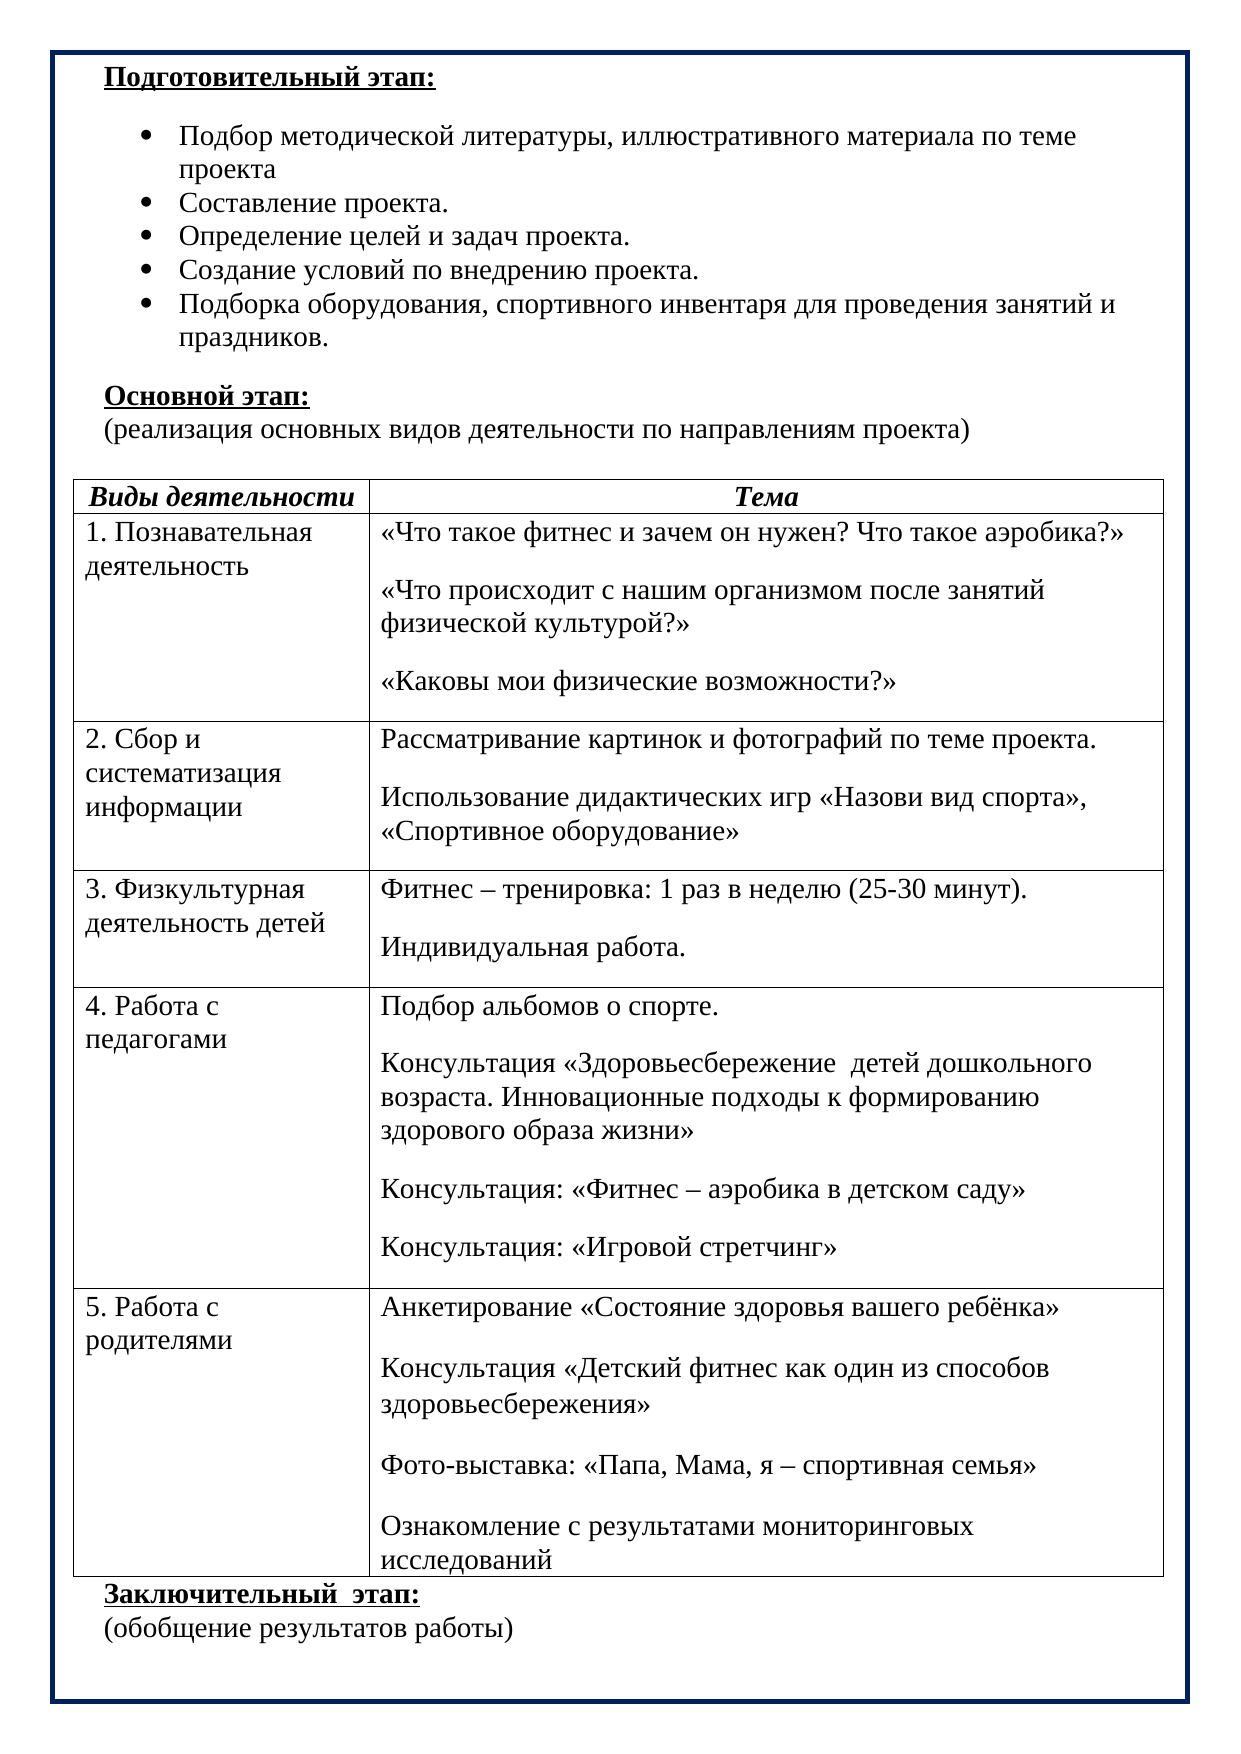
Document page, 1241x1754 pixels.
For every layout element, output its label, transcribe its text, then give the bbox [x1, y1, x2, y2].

table_cell «Что такое фитнес и зачем он нужен? Что такое аэробика?» «Что происходит с нашим организмом после занятий физической культурой?» «Каковы мои физические возможности?» [370, 514, 1163, 721]
list Создание условий по внедрению проекта. [141, 252, 1152, 286]
text Подготовительный этап: [103, 59, 1152, 93]
list Определение целей и задач проекта. [141, 218, 1152, 252]
text (реализация основных видов деятельности по направлениям проекта) [103, 411, 1152, 445]
text (обобщение результатов работы) [103, 1610, 1152, 1644]
table_cell 2. Сбор и систематизация информации [74, 722, 369, 870]
table_cell Рассматривание картинок и фотографий по теме проекта. Использование дидактических игр «Назови вид спорта», «Спортивное оборудование» [370, 722, 1163, 870]
list Составление проекта. [141, 185, 1152, 218]
list Подборка оборудования, спортивного инвентаря для проведения занятий и праздников. [141, 286, 1152, 353]
table_cell Анкетирование «Состояние здоровья вашего ребёнка» Консультация «Детский фитнес как один из способов здоровьесбережения» Фото-выставка: «Папа, Мама, я – спортивная семья» Ознакомление с результатами мониторинговых исследований [370, 1289, 1163, 1576]
table_cell 5. Работа с родителями [74, 1289, 369, 1576]
table_header Виды деятельности [74, 480, 369, 513]
table_cell 4. Работа с педагогами [74, 988, 369, 1288]
text Заключительный этап: [103, 1577, 1152, 1610]
table_cell Фитнес – тренировка: 1 раз в неделю (25-30 минут). Индивидуальная работа. [370, 871, 1163, 987]
table_cell 3. Физкультурная деятельность детей [74, 871, 369, 987]
table_cell 1. Познавательная деятельность [74, 514, 369, 721]
text Основной этап: [103, 378, 1152, 411]
table_header Тема [370, 480, 1163, 513]
list Подбор методической литературы, иллюстративного материала по теме проекта [141, 118, 1152, 185]
table_cell Подбор альбомов о спорте. Консультация «Здоровьесбережение детей дошкольного возраста. Инновационные подходы к формированию здорового образа жизни» Консультация: «Фитнес – аэробика в детском саду» Консультация: «Игровой стретчинг» [370, 988, 1163, 1288]
